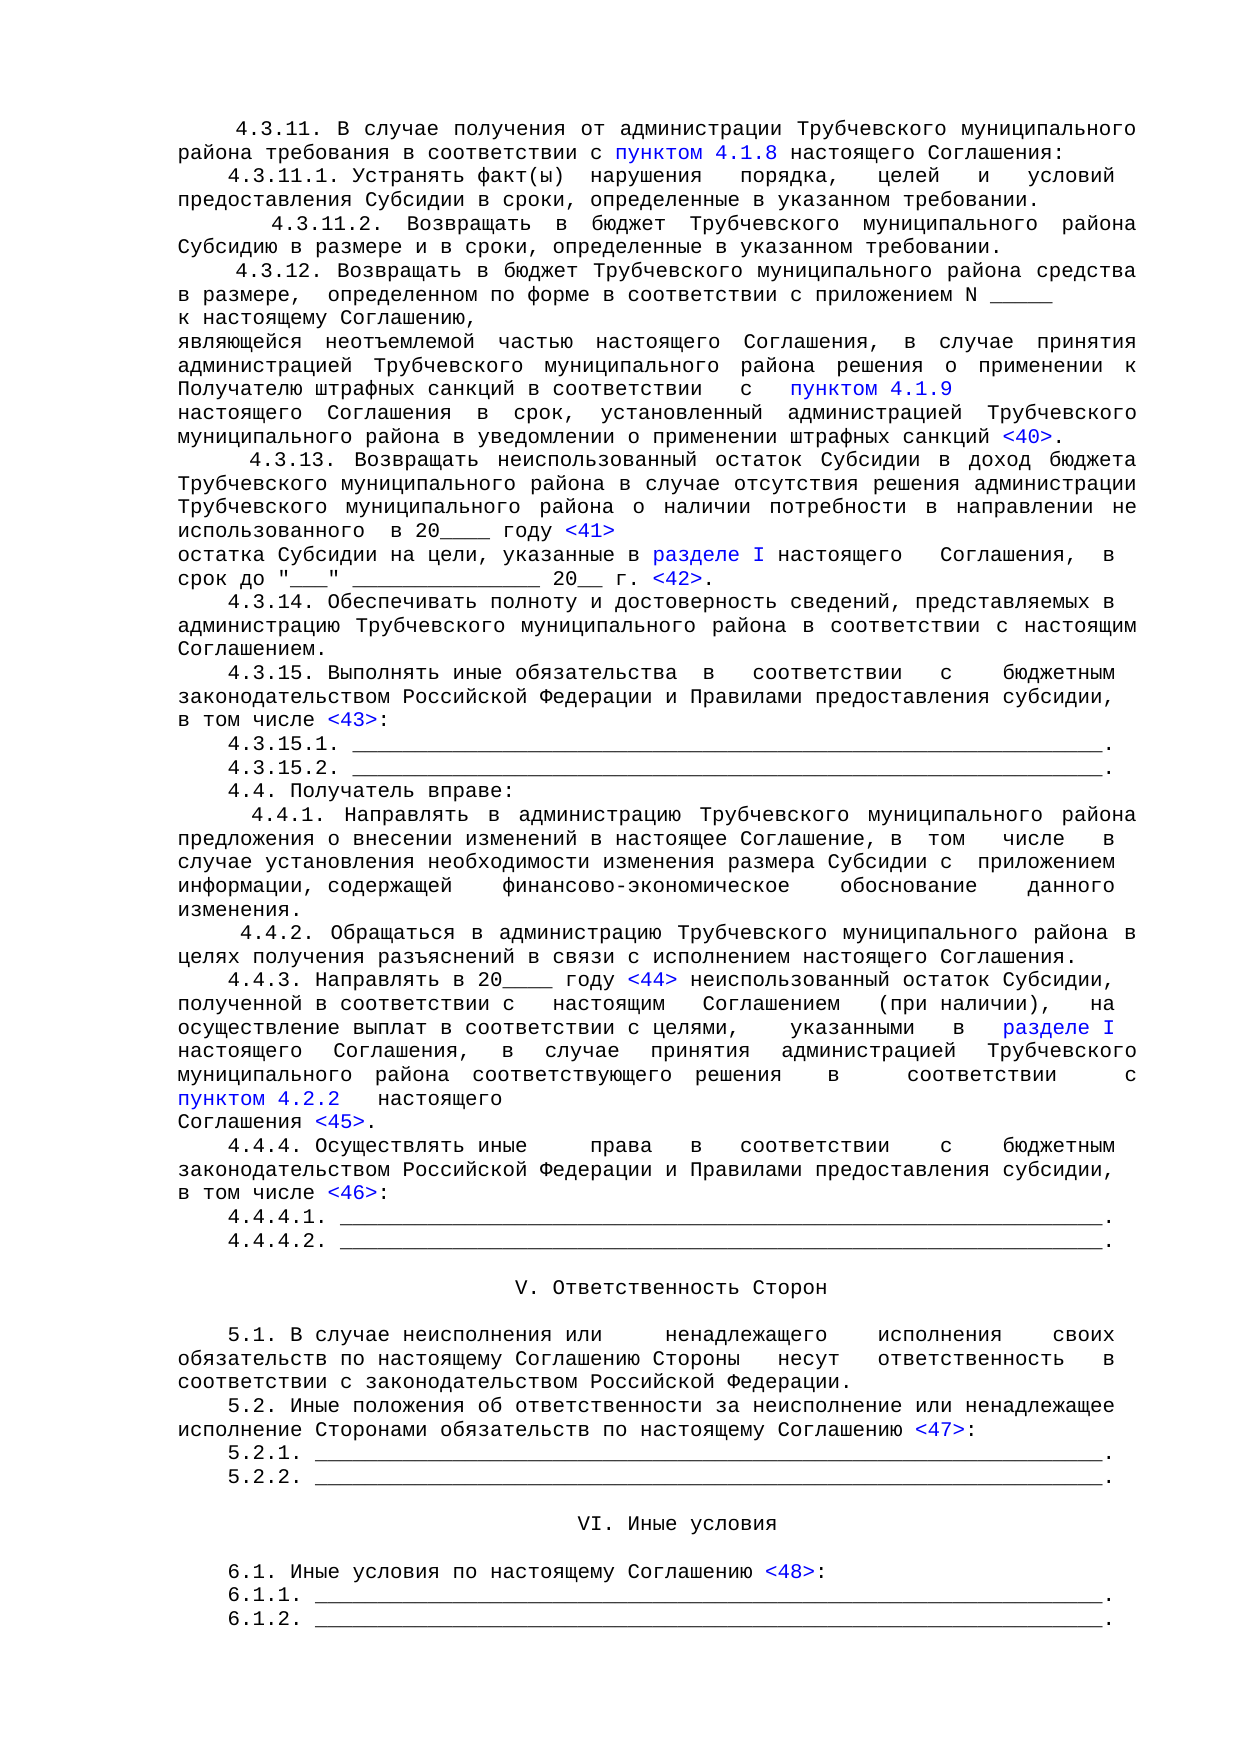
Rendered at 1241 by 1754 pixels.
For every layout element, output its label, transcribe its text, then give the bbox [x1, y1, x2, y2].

text изменения. [177, 898, 1137, 922]
text 4.4.4.1. _____________________________________________________________. [177, 1206, 1137, 1229]
text 6.1.1. _______________________________________________________________. [177, 1584, 1137, 1608]
text остатка Субсидии на цели, указанные в разделе I настоящего Соглашения, в [177, 544, 1137, 567]
text 4.3.14. Обеспечивать полноту и достоверность сведений, представляемых в [177, 591, 1137, 615]
text VI. Иные условия [177, 1513, 1137, 1537]
text 4.3.11.2. Возвращать в бюджет Трубчевского муниципального района Субсидию в размере и в сроки, определенные в указанном требовании. [177, 213, 1137, 260]
text являющейся неотъемлемой частью настоящего Соглашения, в случае принятия администрацией Трубчевского муниципального района решения о применении к Получателю штрафных санкций в соответствии с пунктом 4.1.9 [177, 331, 1137, 402]
text 4.4. Получатель вправе: [177, 780, 1137, 804]
text исполнение Сторонами обязательств по настоящему Соглашению <47>: [177, 1419, 1137, 1442]
text в том числе <43>: [177, 709, 1137, 733]
text обязательств по настоящему Соглашению Стороны несут ответственность в [177, 1348, 1137, 1371]
text 4.4.3. Направлять в 20____ году <44> неиспользованный остаток Субсидии, [177, 969, 1137, 993]
text 5.2.2. _______________________________________________________________. [177, 1466, 1137, 1490]
text 4.3.12. Возвращать в бюджет Трубчевского муниципального района средства в размере, определенном по форме в соответствии с приложением N _____ [177, 260, 1137, 307]
text 4.3.15.1. ____________________________________________________________. [177, 733, 1137, 757]
text настоящего Соглашения в срок, установленный администрацией Трубчевского муниципального района в уведомлении о применении штрафных санкций <40>. [177, 402, 1137, 449]
text в том числе <46>: [177, 1182, 1137, 1206]
text 6.1.2. _______________________________________________________________. [177, 1608, 1137, 1632]
text 4.3.15. Выполнять иные обязательства в соответствии с бюджетным [177, 662, 1137, 686]
text Соглашения <45>. [177, 1111, 1137, 1135]
text законодательством Российской Федерации и Правилами предоставления субсидии, [177, 686, 1137, 709]
text 6.1. Иные условия по настоящему Соглашению <48>: [177, 1561, 1137, 1584]
text 4.3.11.1. Устранять факт(ы) нарушения порядка, целей и условий [177, 166, 1137, 189]
text V. Ответственность Сторон [177, 1277, 1137, 1301]
text соответствии с законодательством Российской Федерации. [177, 1371, 1137, 1395]
text 4.4.4.2. _____________________________________________________________. [177, 1229, 1137, 1253]
text срок до "___" _______________ 20__ г. <42>. [177, 567, 1137, 591]
text случае установления необходимости изменения размера Субсидии с приложением [177, 851, 1137, 875]
text настоящего Соглашения, в случае принятия администрацией Трубчевского муниципального района соответствующего решения в соответствии с пунктом 4.2.2 настоящего [177, 1040, 1137, 1111]
text 4.4.1. Направлять в администрацию Трубчевского муниципального района предложения о внесении изменений в настоящее Соглашение, в том числе в [177, 804, 1137, 851]
text предоставления Субсидии в сроки, определенные в указанном требовании. [177, 189, 1137, 213]
text полученной в соответствии с настоящим Соглашением (при наличии), на [177, 993, 1137, 1017]
text администрацию Трубчевского муниципального района в соответствии с настоящим Соглашением. [177, 615, 1137, 662]
text осуществление выплат в соответствии с целями, указанными в разделе I [177, 1017, 1137, 1040]
text законодательством Российской Федерации и Правилами предоставления субсидии, [177, 1159, 1137, 1182]
text 4.4.4. Осуществлять иные права в соответствии с бюджетным [177, 1135, 1137, 1159]
text 4.3.13. Возвращать неиспользованный остаток Субсидии в доход бюджета Трубчевского муниципального района в случае отсутствия решения администрации Трубчевского муниципального района о наличии потребности в направлении не использованного в 20____ году <41> [177, 449, 1137, 544]
text к настоящему Соглашению, [177, 307, 1137, 331]
text 4.3.11. В случае получения от администрации Трубчевского муниципального района требования в соответствии с пунктом 4.1.8 настоящего Соглашения: [177, 118, 1137, 166]
text 4.3.15.2. ____________________________________________________________. [177, 757, 1137, 780]
text 5.2. Иные положения об ответственности за неисполнение или ненадлежащее [177, 1395, 1137, 1419]
text 5.1. В случае неисполнения или ненадлежащего исполнения своих [177, 1324, 1137, 1348]
text 5.2.1. _______________________________________________________________. [177, 1442, 1137, 1466]
text 4.4.2. Обращаться в администрацию Трубчевского муниципального района в целях получения разъяснений в связи с исполнением настоящего Соглашения. [177, 922, 1137, 969]
text информации, содержащей финансово-экономическое обоснование данного [177, 875, 1137, 898]
